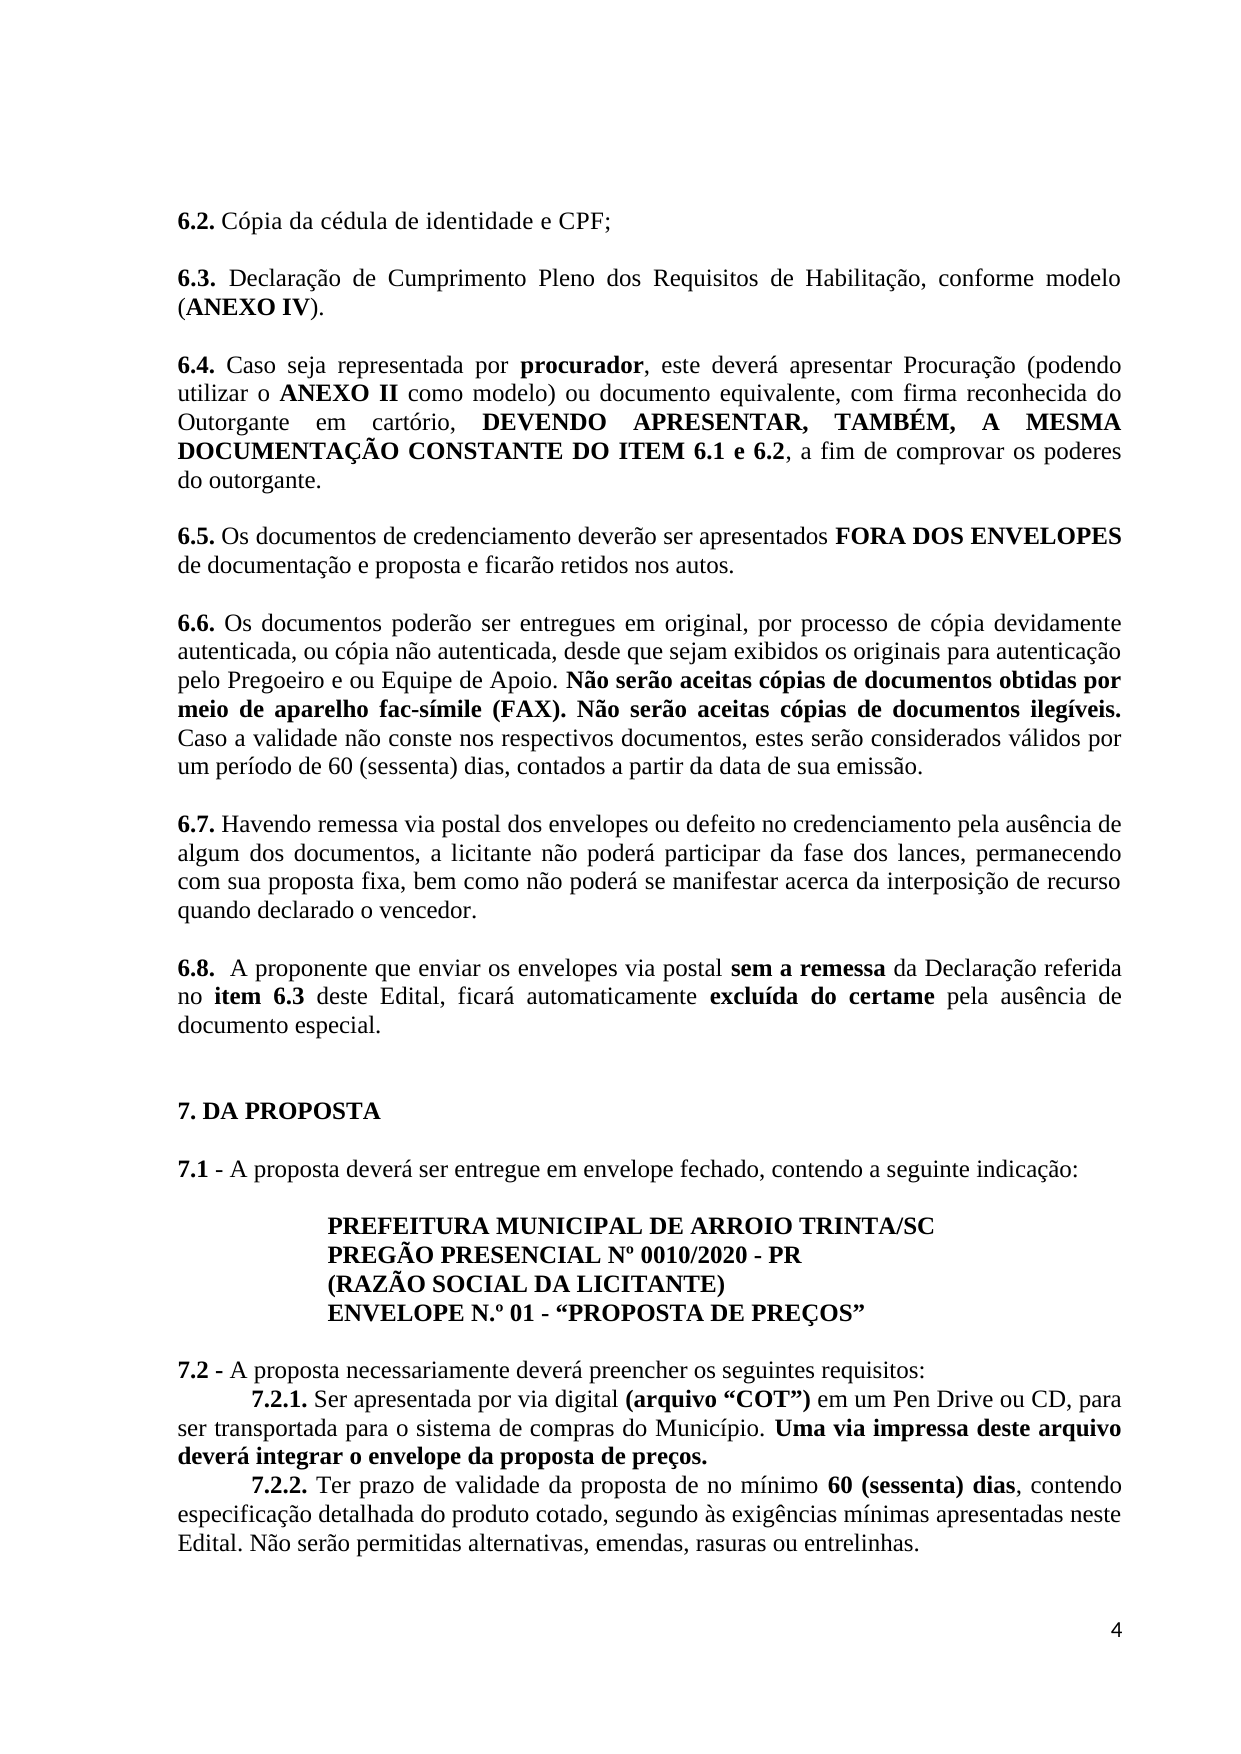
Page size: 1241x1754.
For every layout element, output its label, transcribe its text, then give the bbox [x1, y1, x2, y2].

text 6.7. Havendo remessa via postal dos envelopes ou defeito no credenciamento pela ausência de algum dos documentos, a licitante não poderá participar da fase dos lances, permanecendo com sua proposta fixa, bem como não poderá se manifestar acerca da interposição de recurso quando declarado o vencedor. [177, 809, 1122, 924]
text 6.6. Os documentos poderão ser entregues em original, por processo de cópia devidamente autenticada, ou cópia não autenticada, desde que sejam exibidos os originais para autenticação pelo Pregoeiro e ou Equipe de Apoio. Não serão aceitas cópias de documentos obtidas por meio de aparelho fac-símile (FAX). Não serão aceitas cópias de documentos ilegíveis. Caso a validade não conste nos respectivos documentos, estes serão considerados válidos por um período de 60 (sessenta) dias, contados a partir da data de sua emissão. [177, 608, 1122, 780]
text PREFEITURA MUNICIPAL DE ARROIO TRINTA/SC [177, 1211, 1122, 1240]
text ENVELOPE N.º 01 - “PROPOSTA DE PREÇOS” [177, 1298, 1122, 1326]
text PREGÃO PRESENCIAL Nº 0010/2020 - PR [177, 1240, 1122, 1269]
text 6.2. Cópia da cédula de identidade e CPF; [177, 206, 1122, 235]
text 6.3. Declaração de Cumprimento Pleno dos Requisitos de Habilitação, conforme modelo (ANEXO IV). [177, 263, 1122, 321]
text (RAZÃO SOCIAL DA LICITANTE) [177, 1269, 1122, 1298]
text 6.8. A proponente que enviar os envelopes via postal sem a remessa da Declaração referida no item 6.3 deste Edital, ficará automaticamente excluída do certame pela ausência de documento especial. [177, 953, 1122, 1039]
text 7.1 - A proposta deverá ser entregue em envelope fechado, contendo a seguinte indicação: [177, 1154, 1122, 1183]
text 7. DA PROPOSTA [177, 1096, 1122, 1125]
text 7.2 - A proposta necessariamente deverá preencher os seguintes requisitos: [177, 1355, 1122, 1384]
text 7.2.1. Ser apresentada por via digital (arquivo “COT”) em um Pen Drive ou CD, para ser transportada para o sistema de compras do Município. Uma via impressa deste arquivo deverá integrar o envelope da proposta de preços. [177, 1384, 1122, 1470]
text 6.4. Caso seja representada por procurador, este deverá apresentar Procuração (podendo utilizar o ANEXO II como modelo) ou documento equivalente, com firma reconhecida do Outorgante em cartório, DEVENDO APRESENTAR, TAMBÉM, A MESMA DOCUMENTAÇÃO CONSTANTE DO ITEM 6.1 e 6.2, a fim de comprovar os poderes do outorgante. [177, 350, 1122, 493]
text 7.2.2. Ter prazo de validade da proposta de no mínimo 60 (sessenta) dias, contendo especificação detalhada do produto cotado, segundo às exigências mínimas apresentadas neste Edital. Não serão permitidas alternativas, emendas, rasuras ou entrelinhas. [177, 1470, 1122, 1556]
text 6.5. Os documentos de credenciamento deverão ser apresentados FORA DOS ENVELOPES de documentação e proposta e ficarão retidos nos autos. [177, 521, 1122, 579]
